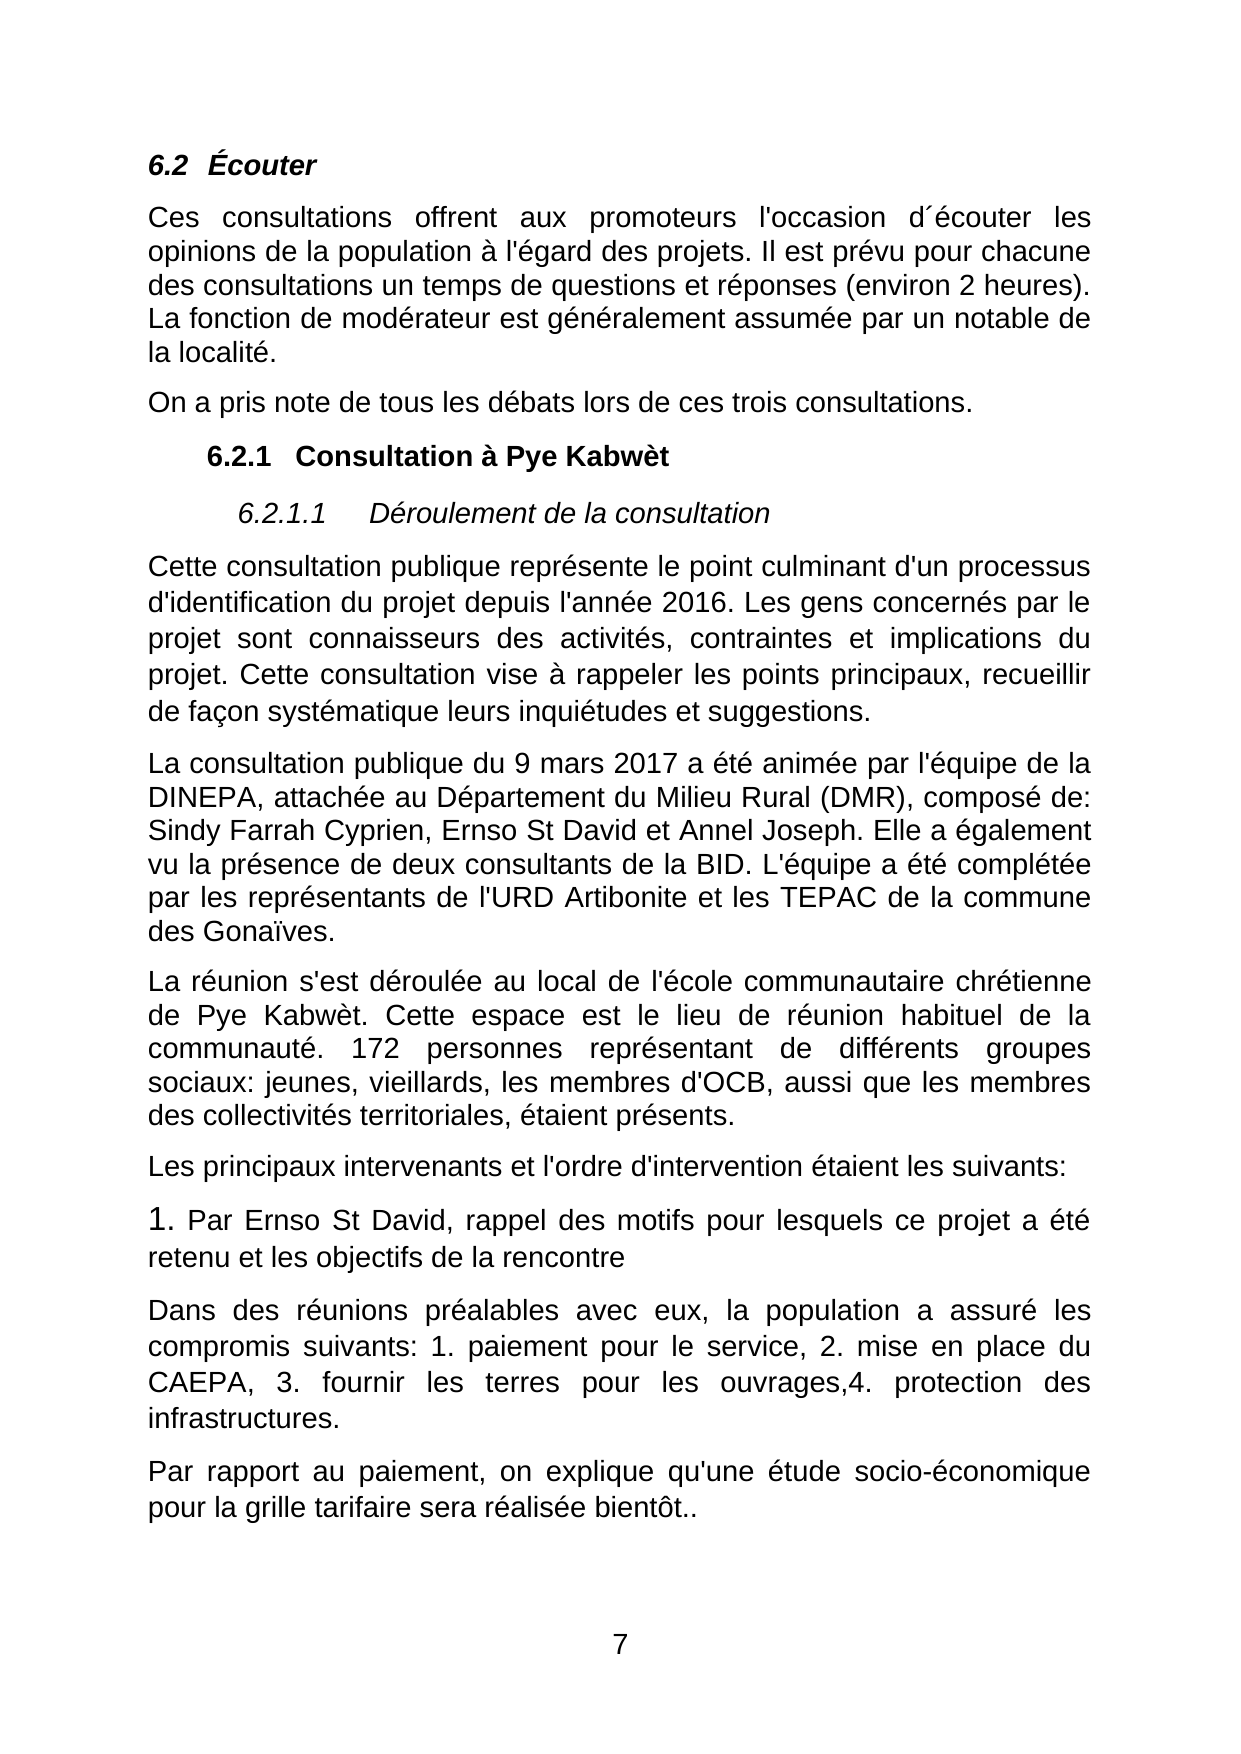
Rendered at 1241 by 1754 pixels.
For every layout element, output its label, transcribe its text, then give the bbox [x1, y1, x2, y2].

text On a pris note de tous les débats lors de ces trois consultations. [148, 385, 1093, 418]
text Cette consultation publique représente le point culminant d'un processus d'identification du projet depuis l'année 2016. Les gens concernés par le projet sont connaisseurs des activités, contraintes et implications du projet. Cette consultation vise à rappeler les points principaux, recueillir de façon systématique leurs inquiétudes et suggestions. [148, 549, 1093, 727]
subtitle Déroulement de la consultation [237, 496, 1093, 530]
subtitle Consultation à Pye Kabwèt [207, 439, 1093, 473]
text 1. Par Ernso St David, rappel des motifs pour lesquels ce projet a été retenu et les objectifs de la rencontre [148, 1199, 1093, 1273]
text Par rapport au paiement, on explique qu'une étude socio-économique pour la grille tarifaire sera réalisée bientôt.. [148, 1454, 1093, 1524]
text Ces consultations offrent aux promoteurs l'occasion d´écouter les opinions de la population à l'égard des projets. Il est prévu pour chacune des consultations un temps de questions et réponses (environ 2 heures). La fonction de modérateur est généralement assumée par un notable de la localité. [148, 200, 1093, 368]
text Dans des réunions préalables avec eux, la population a assuré les compromis suivants: 1. paiement pour le service, 2. mise en place du CAEPA, 3. fournir les terres pour les ouvrages,4. protection des infrastructures. [148, 1293, 1093, 1435]
subtitle Écouter [148, 148, 1093, 181]
text Les principaux intervenants et l'ordre d'intervention étaient les suivants: [148, 1149, 1093, 1182]
text La réunion s'est déroulée au local de l'école communautaire chrétienne de Pye Kabwèt. Cette espace est le lieu de réunion habituel de la communauté. 172 personnes représentant de différents groupes sociaux: jeunes, vieillards, les membres d'OCB, aussi que les membres des collectivités territoriales, étaient présents. [148, 964, 1093, 1132]
text La consultation publique du 9 mars 2017 a été animée par l'équipe de la DINEPA, attachée au Département du Milieu Rural (DMR), composé de: Sindy Farrah Cyprien, Ernso St David et Annel Joseph. Elle a également vu la présence de deux consultants de la BID. L'équipe a été complétée par les représentants de l'URD Artibonite et les TEPAC de la commune des Gonaïves. [148, 746, 1093, 948]
